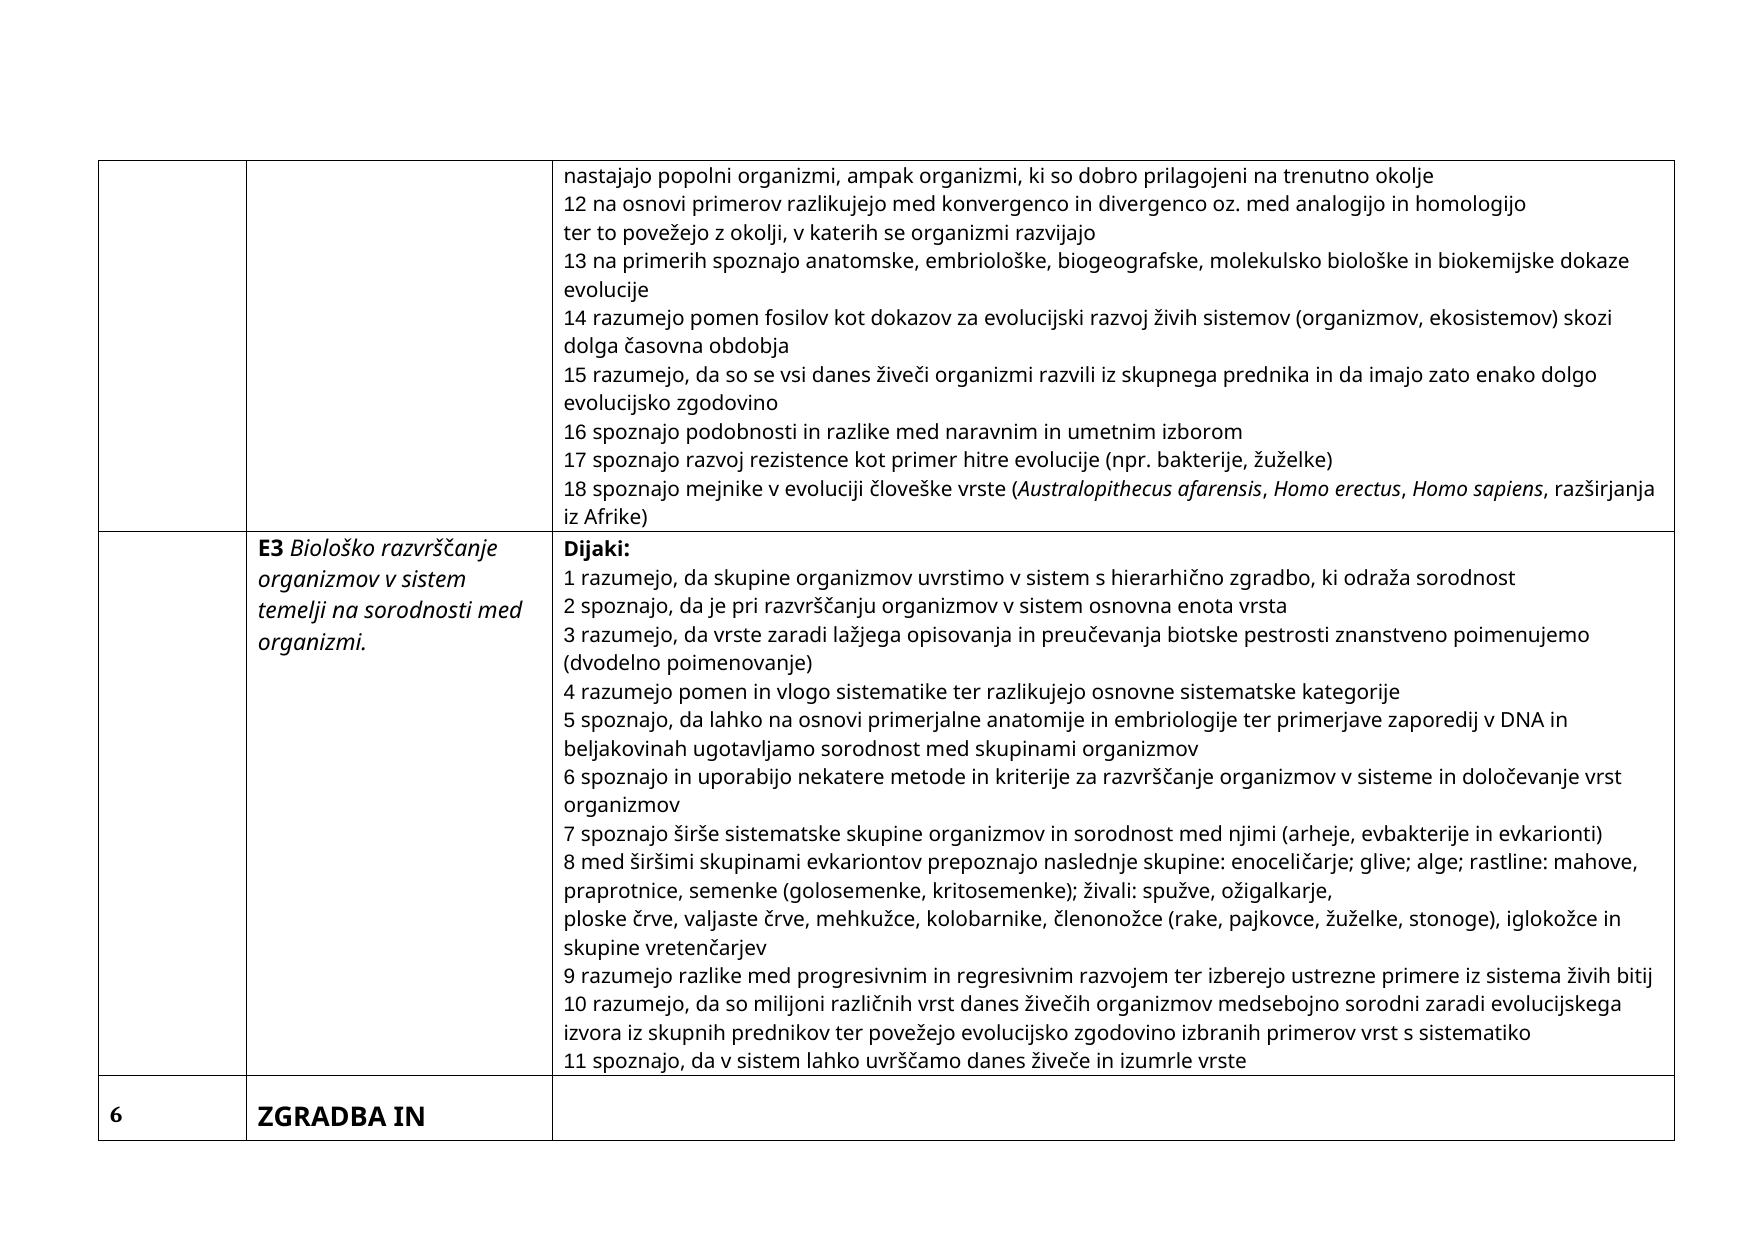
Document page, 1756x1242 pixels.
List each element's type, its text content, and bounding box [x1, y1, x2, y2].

table_cell 6 [99, 1076, 246, 1139]
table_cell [247, 161, 552, 531]
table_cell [247, 1076, 552, 1139]
table_cell E3 Biološko razvrščanje organizmov v sistem temelji na sorodnosti med organizmi. [247, 532, 552, 1075]
table_cell [99, 161, 246, 531]
table_cell Dijaki: 1 razumejo, da skupine organizmov uvrstimo v sistem s hierarhično zgradbo, ki odraža sorodnost 2 spoznajo, da je pri razvrščanju organizmov v sistem osnovna enota vrsta 3 razumejo, da vrste zaradi lažjega opisovanja in preučevanja biotske pestrosti znanstveno poimenujemo (dvodelno poimenovanje) 4 razumejo pomen in vlogo sistematike ter razlikujejo osnovne sistematske kategorije 5 spoznajo, da lahko na osnovi primerjalne anatomije in embriologije ter primerjave zaporedij v DNA in beljakovinah ugotavljamo sorodnost med skupinami organizmov 6 spoznajo in uporabijo nekatere metode in kriterije za razvrščanje organizmov v sisteme in določevanje vrst organizmov 7 spoznajo širše sistematske skupine organizmov in sorodnost med njimi (arheje, evbakterije in evkarionti) 8 med širšimi skupinami evkariontov prepoznajo naslednje skupine: enoceličarje; glive; alge; rastline: mahove, praprotnice, semenke (golosemenke, kritosemenke); živali: spužve, ožigalkarje, ploske črve, valjaste črve, mehkužce, kolobarnike, členonožce (rake, pajkovce, žuželke, stonoge), iglokožce in skupine vretenčarjev 9 razumejo razlike med progresivnim in regresivnim razvojem ter izberejo ustrezne primere iz sistema živih bitij 10 razumejo, da so milijoni različnih vrst danes živečih organizmov medsebojno sorodni zaradi evolucijskega izvora iz skupnih prednikov ter povežejo evolucijsko zgodovino izbranih primerov vrst s sistematiko 11 spoznajo, da v sistem lahko uvrščamo danes živeče in izumrle vrste [553, 532, 1674, 1075]
table_cell [99, 532, 246, 1075]
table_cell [553, 1076, 1674, 1139]
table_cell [553, 161, 1674, 531]
